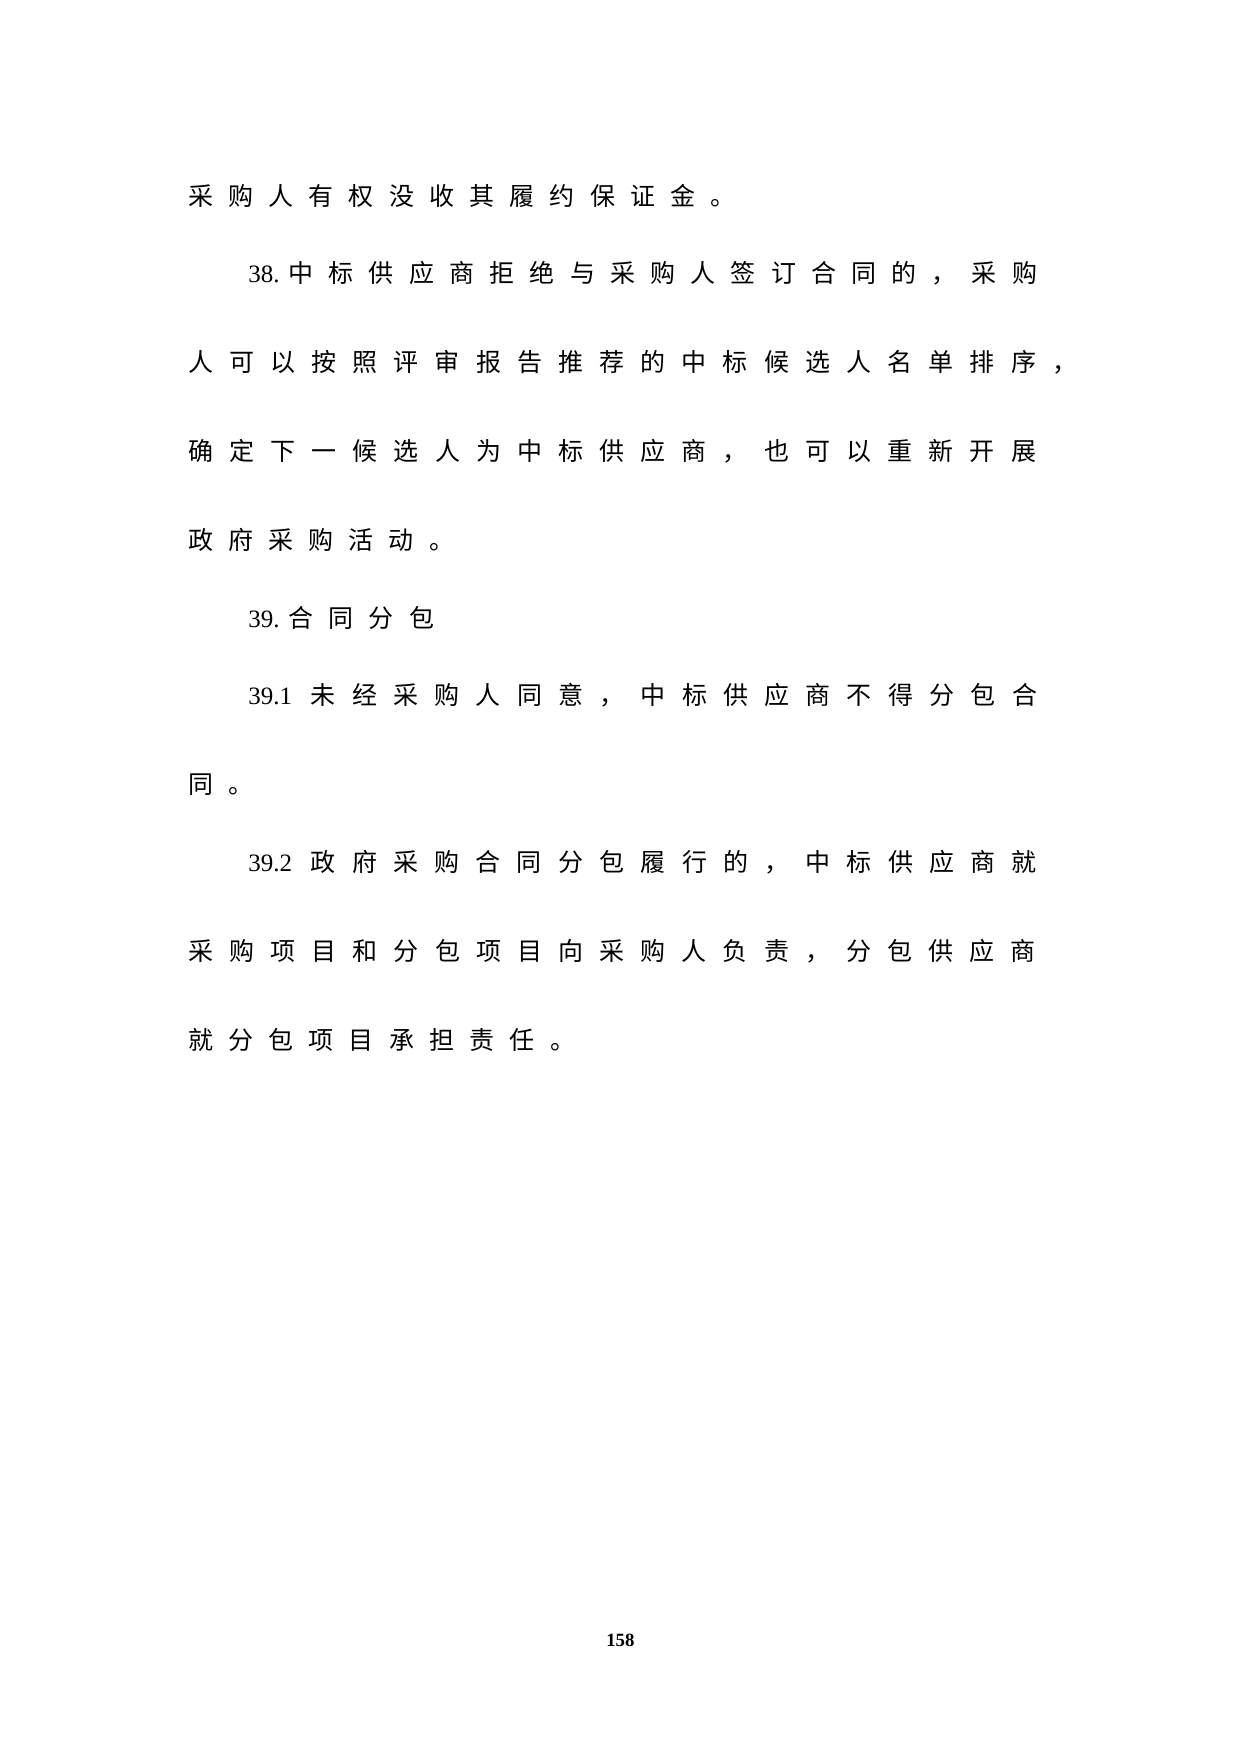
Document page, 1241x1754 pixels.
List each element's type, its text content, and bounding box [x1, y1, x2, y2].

text 38. 中标供应商拒绝与采购人签订合同的，采购人可以按照评审报告推荐的中标候选人名单排序，确定下一候选人为中标供应商，也可以重新开展政府采购活动。 [188, 242, 1052, 568]
text 39. 合同分包 [188, 587, 1052, 646]
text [188, 164, 1052, 224]
text 39.1 未经采购人同意，中标供应商不得分包合同。 [188, 664, 1052, 813]
text 39.2 政府采购合同分包履行的，中标供应商就采购项目和分包项目向采购人负责，分包供应商就分包项目承担责任。 [188, 831, 1052, 1068]
